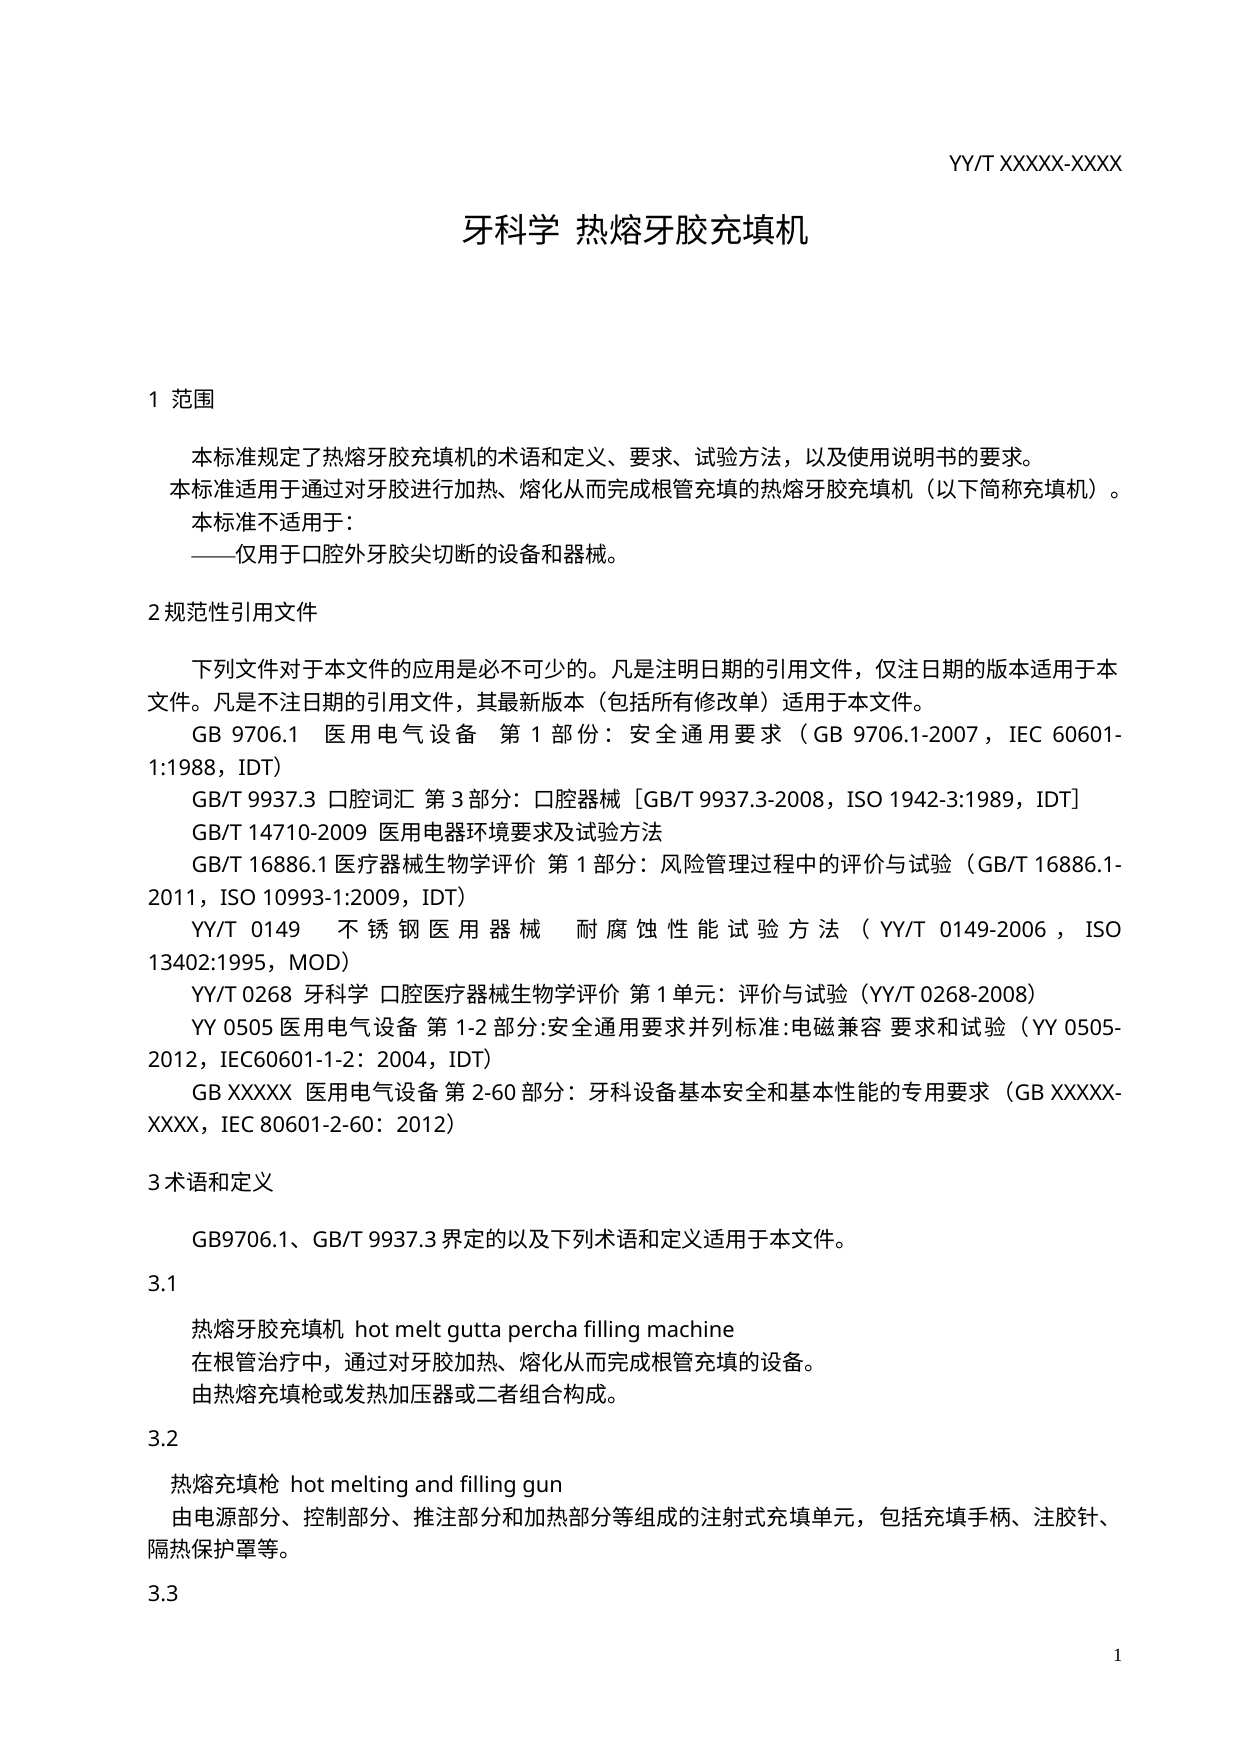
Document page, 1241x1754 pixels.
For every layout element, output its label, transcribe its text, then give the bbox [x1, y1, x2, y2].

text 本标准适用于通过对牙胶进行加热、熔化从而完成根管充填的热熔牙胶充填机（以下简称充填机）。 [148, 472, 1122, 504]
text GB/T 9937.3 口腔词汇 第3部分：口腔器械［GB/T 9937.3-2008，ISO 1942-3:1989，IDT］ [148, 782, 1122, 814]
text YY/T 0149 不锈钢医用器械 耐腐蚀性能试验方法（YY/T 0149-2006，ISO 13402:1995，MOD） [148, 912, 1122, 977]
text GB/T 16886.1医疗器械生物学评价 第1部分：风险管理过程中的评价与试验（GB/T 16886.1-2011，ISO 10993-1:2009，IDT） [148, 847, 1122, 912]
text YY/T 0268 牙科学 口腔医疗器械生物学评价 第1单元：评价与试验（YY/T 0268-2008） [148, 977, 1122, 1009]
text 本标准不适用于： [148, 504, 1122, 537]
text 3.1 [148, 1267, 1122, 1299]
text 本标准规定了热熔牙胶充填机的术语和定义、要求、试验方法，以及使用说明书的要求。 [148, 439, 1122, 472]
text 3.3 [148, 1577, 1122, 1609]
text GB9706.1、GB/T 9937.3界定的以及下列术语和定义适用于本文件。 [148, 1222, 1122, 1254]
text 3术语和定义 [148, 1164, 1122, 1197]
text 1 范围 [148, 382, 1122, 414]
text GB/T 14710-2009 医用电器环境要求及试验方法 [148, 814, 1122, 847]
text 由电源部分、控制部分、推注部分和加热部分等组成的注射式充填单元，包括充填手柄、注胶针、隔热保护罩等。 [148, 1499, 1122, 1564]
text 牙科学 热熔牙胶充填机 [148, 196, 1122, 261]
text GB XXXXX 医用电气设备 第2-60部分：牙科设备基本安全和基本性能的专用要求（GB XXXXX-XXXX，IEC 80601-2-60：2012） [148, 1074, 1122, 1139]
text 2规范性引用文件 [148, 594, 1122, 627]
text 下列文件对于本文件的应用是必不可少的。凡是注明日期的引用文件，仅注日期的版本适用于本文件。凡是不注日期的引用文件，其最新版本（包括所有修改单）适用于本文件。 [148, 652, 1122, 717]
text GB 9706.1 医用电气设备 第1部份：安全通用要求（GB 9706.1-2007，IEC 60601-1:1988，IDT） [148, 717, 1122, 782]
text YY 0505医用电气设备 第1-2部分:安全通用要求并列标准:电磁兼容 要求和试验（YY 0505-2012，IEC60601-1-2：2004，IDT） [148, 1009, 1122, 1074]
text 3.2 [148, 1422, 1122, 1454]
text 由热熔充填枪或发热加压器或二者组合构成。 [148, 1377, 1122, 1409]
text 热熔充填枪 hot melting and filling gun [148, 1467, 1122, 1499]
text 热熔牙胶充填机 hot melt gutta percha filling machine [148, 1312, 1122, 1344]
text ——仅用于口腔外牙胶尖切断的设备和器械。 [148, 537, 1122, 569]
text 在根管治疗中，通过对牙胶加热、熔化从而完成根管充填的设备。 [148, 1344, 1122, 1377]
